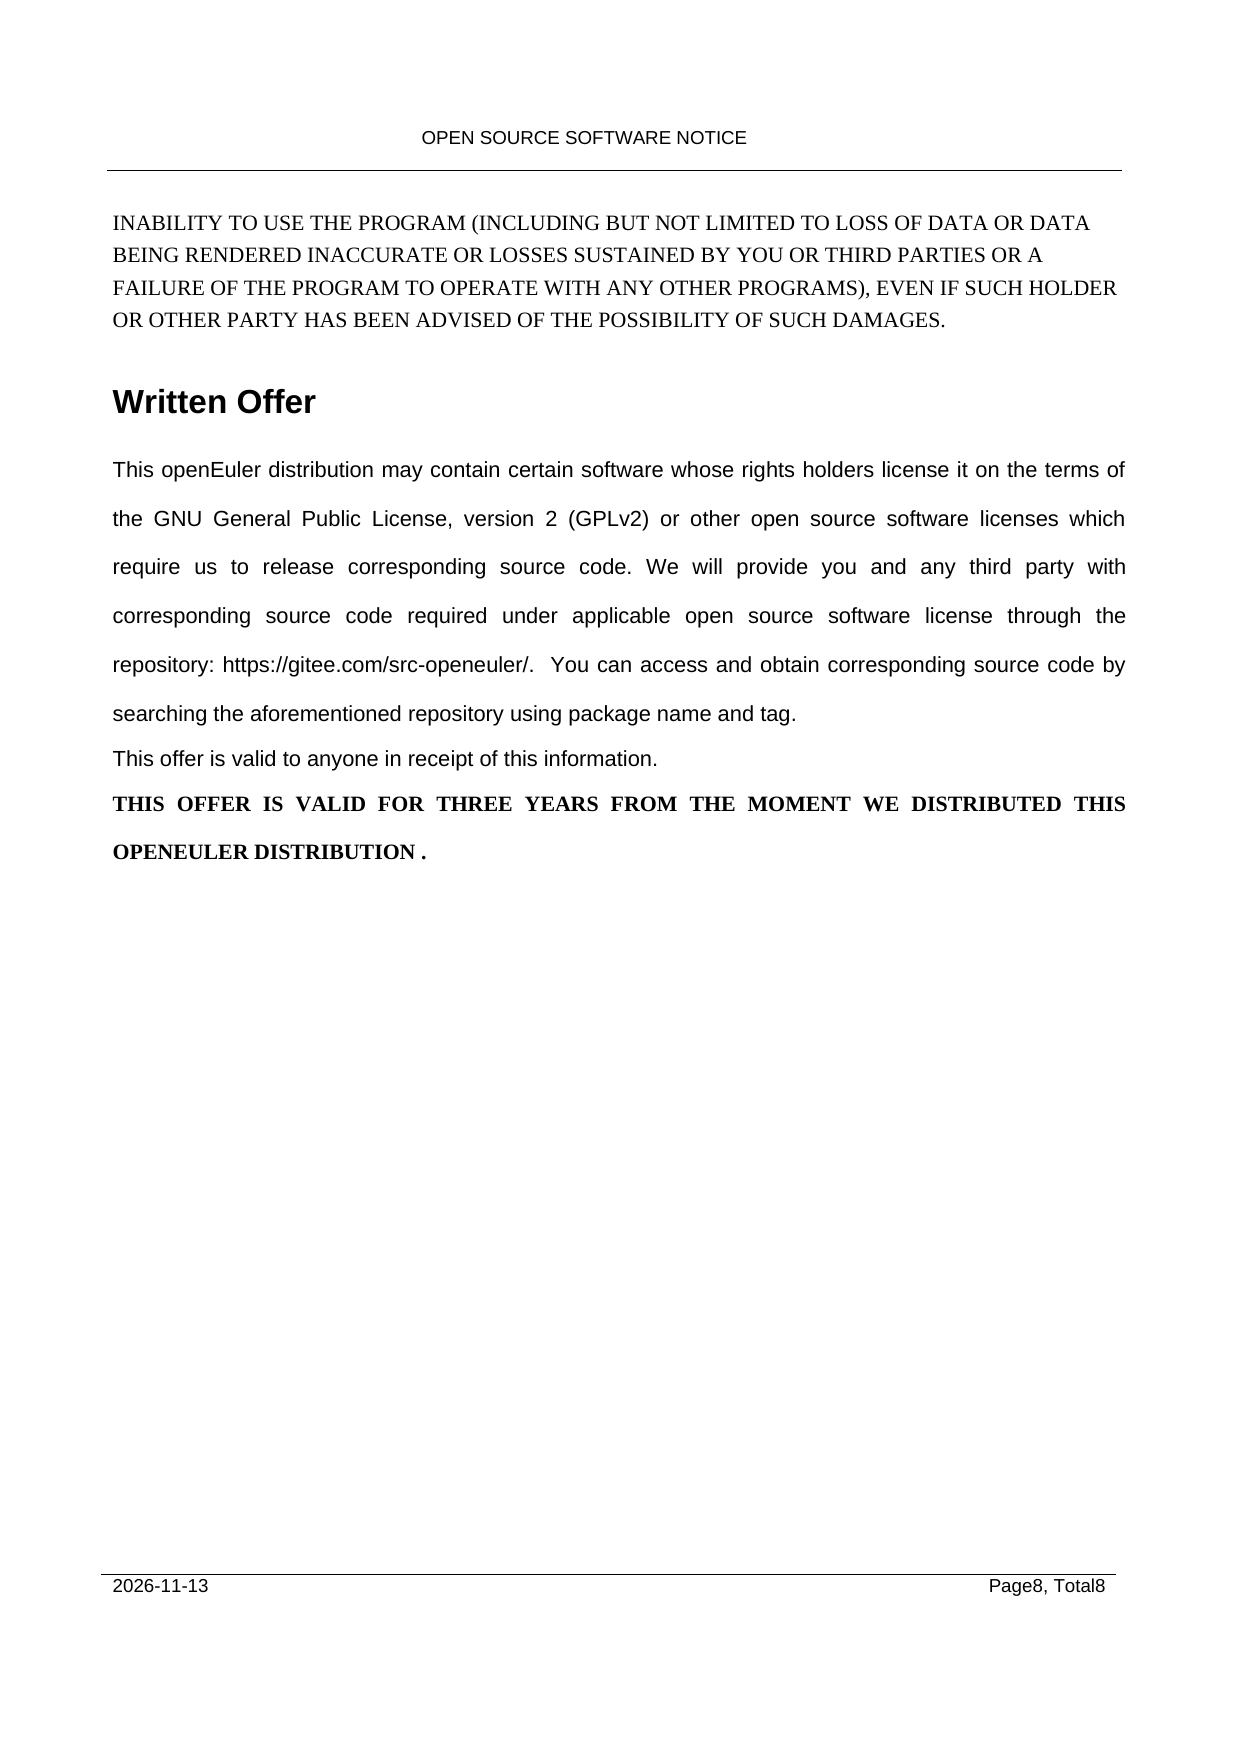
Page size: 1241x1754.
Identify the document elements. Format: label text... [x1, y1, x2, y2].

text Written Offer [112, 369, 1128, 434]
text THIS OFFER IS VALID FOR THREE YEARS FROM THE MOMENT WE DISTRIBUTED THIS OPENEULER DISTRIBUTION . [112, 787, 1128, 868]
text This offer is valid to anyone in receipt of this information. [112, 742, 1128, 774]
text This openEuler distribution may contain certain software whose rights holders license it on the terms of the GNU General Public License, version 2 (GPLv2) or other open source software licenses which require us to release corresponding source code. We will provide you and any third party with corresponding source code required under applicable open source software license through the repository: https://gitee.com/src-openeuler/. You can access and obtain corresponding source code by searching the aforementioned repository using package name and tag. [112, 453, 1128, 729]
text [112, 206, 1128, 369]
